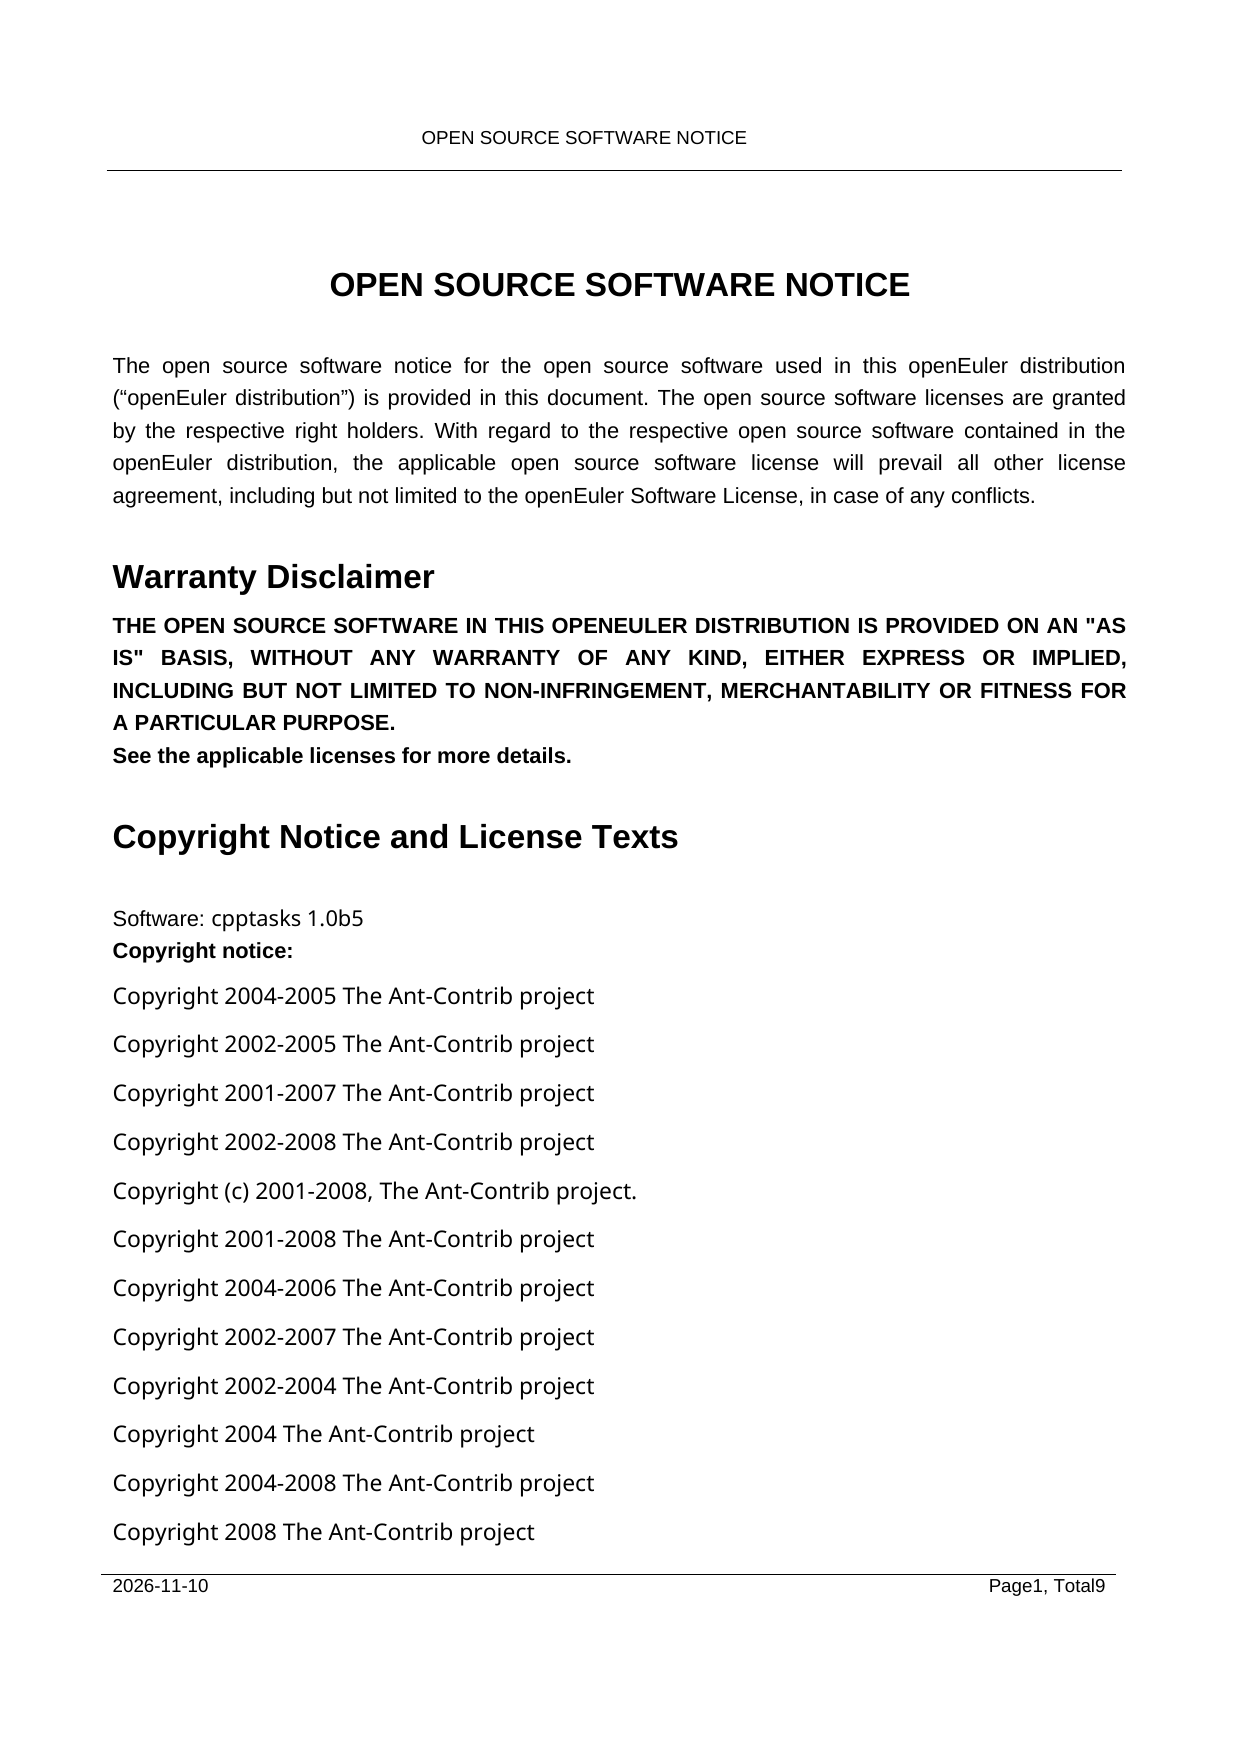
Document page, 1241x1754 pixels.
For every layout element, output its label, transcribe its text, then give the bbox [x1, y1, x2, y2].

text Software: cpptasks 1.0b5 [112, 901, 1128, 934]
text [112, 979, 1128, 1548]
text Warranty Disclaimer [112, 544, 1128, 609]
text THE OPEN SOURCE SOFTWARE IN THIS OPENEULER DISTRIBUTION IS PROVIDED ON AN "AS IS" BASIS, WITHOUT ANY WARRANTY OF ANY KIND, EITHER EXPRESS OR IMPLIED, INCLUDING BUT NOT LIMITED TO NON-INFRINGEMENT, MERCHANTABILITY OR FITNESS FOR A PARTICULAR PURPOSE. See the applicable licenses for more details. [112, 609, 1128, 771]
text The open source software notice for the open source software used in this openEuler distribution (“openEuler distribution”) is provided in this document. The open source software licenses are granted by the respective right holders. With regard to the respective open source software contained in the openEuler distribution, the applicable open source software license will prevail all other license agreement, including but not limited to the openEuler Software License, in case of any conflicts. [112, 349, 1128, 511]
text Copyright notice: [112, 934, 1128, 966]
text Copyright Notice and License Texts [112, 804, 1128, 869]
text OPEN SOURCE SOFTWARE NOTICE [112, 251, 1128, 316]
